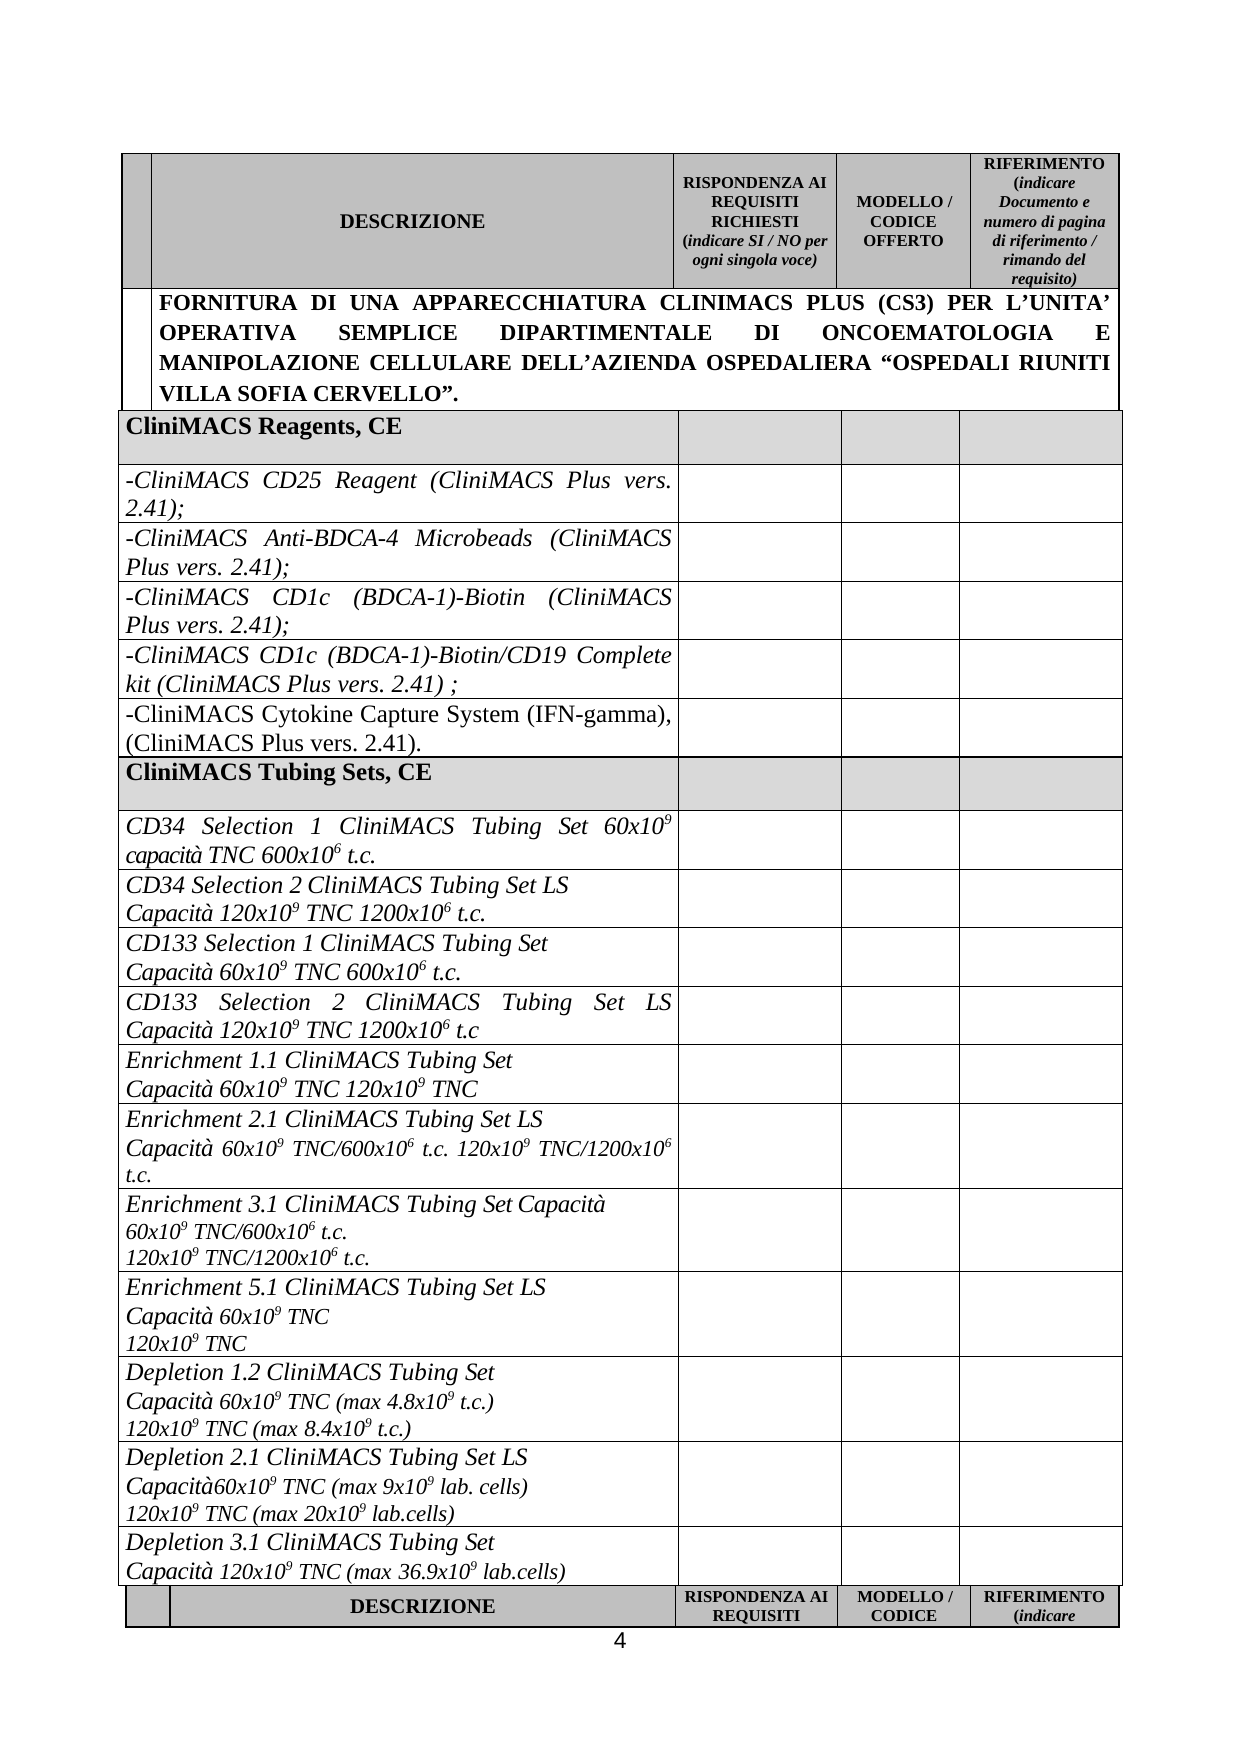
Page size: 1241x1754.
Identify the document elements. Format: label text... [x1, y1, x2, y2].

table_cell -CliniMACS CD25 Reagent (CliniMACS Plus vers. 2.41); [119, 465, 678, 522]
table_header DESCRIZIONE [152, 154, 673, 288]
table_cell [960, 699, 1122, 756]
table_cell [679, 1272, 841, 1356]
table_cell [679, 699, 841, 756]
table_cell [842, 582, 959, 639]
table_cell [960, 411, 1122, 464]
table_cell [960, 987, 1122, 1044]
table_cell Enrichment 1.1 CliniMACS Tubing Set Capacità 60x109 TNC 120x109 TNC [119, 1045, 678, 1103]
table_cell Enrichment 3.1 CliniMACS Tubing Set Capacità 60x109 TNC/600x106 t.c. 120x109 TNC/1200x106 t.c. [119, 1189, 678, 1271]
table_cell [838, 1586, 970, 1626]
table_cell [960, 870, 1122, 927]
table_cell -CliniMACS Anti-BDCA-4 Microbeads (CliniMACS Plus vers. 2.41); [119, 523, 678, 581]
table_cell -CliniMACS CD1c (BDCA-1)-Biotin/CD19 Complete kit (CliniMACS Plus vers. 2.41) ; [119, 640, 678, 698]
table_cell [971, 1586, 1118, 1626]
table_cell Enrichment 5.1 CliniMACS Tubing Set LS Capacità 60x109 TNC 120x109 TNC [119, 1272, 678, 1356]
table_cell [679, 1357, 841, 1441]
table_cell [960, 758, 1122, 810]
table_cell [842, 465, 959, 522]
table_cell [842, 811, 959, 869]
table_cell [960, 1272, 1122, 1356]
table_cell [842, 699, 959, 756]
table_cell [127, 1586, 169, 1626]
table_cell Enrichment 2.1 CliniMACS Tubing Set LS Capacità 60x109 TNC/600x106 t.c. 120x109 TNC/1200x106 t.c. [119, 1104, 678, 1188]
table_cell [960, 1527, 1122, 1585]
table_cell [679, 811, 841, 869]
table_cell [960, 465, 1122, 522]
table_cell [679, 758, 841, 810]
table_cell -CliniMACS Cytokine Capture System (IFN-gamma), (CliniMACS Plus vers. 2.41). [119, 699, 678, 756]
table_cell [842, 1527, 959, 1585]
table_cell [960, 928, 1122, 986]
table_cell [960, 1189, 1122, 1271]
table_cell [679, 1104, 841, 1188]
table_cell -CliniMACS CD1c (BDCA-1)-Biotin (CliniMACS Plus vers. 2.41); [119, 582, 678, 639]
table_cell CD34 Selection 1 CliniMACS Tubing Set 60x109 capacità TNC 600x106 t.c. [119, 811, 678, 869]
table_cell [960, 811, 1122, 869]
table_cell [960, 582, 1122, 639]
table_cell CliniMACS Reagents, CE [119, 411, 678, 464]
table_cell [842, 640, 959, 698]
table_cell [679, 1527, 841, 1585]
table_cell [842, 870, 959, 927]
table_cell [842, 1357, 959, 1441]
table_cell [679, 928, 841, 986]
table_cell [960, 640, 1122, 698]
table_header MODELLO / CODICE OFFERTO [837, 154, 970, 288]
table_cell Depletion 2.1 CliniMACS Tubing Set LS Capacità60x109 TNC (max 9x109 lab. cells) 120x109 TNC (max 20x109 lab.cells) [119, 1442, 678, 1526]
table_cell [842, 928, 959, 986]
table_cell [960, 1045, 1122, 1103]
table_cell [679, 1045, 841, 1103]
table_cell [679, 465, 841, 522]
table_cell [842, 1189, 959, 1271]
table_cell [679, 582, 841, 639]
table_cell [842, 758, 959, 810]
table_cell [960, 1442, 1122, 1526]
table_cell [679, 411, 841, 464]
table_cell [960, 523, 1122, 581]
table_cell [842, 1442, 959, 1526]
table_cell [123, 289, 151, 410]
table_cell [842, 1272, 959, 1356]
table_cell Depletion 1.2 CliniMACS Tubing Set Capacità 60x109 TNC (max 4.8x109 t.c.) 120x109 TNC (max 8.4x109 t.c.) [119, 1357, 678, 1441]
table_cell CD133 Selection 1 CliniMACS Tubing Set Capacità 60x109 TNC 600x106 t.c. [119, 928, 678, 986]
table_cell [842, 1104, 959, 1188]
table_cell [679, 870, 841, 927]
table_cell [842, 523, 959, 581]
table_cell [960, 1104, 1122, 1188]
table_cell Depletion 3.1 CliniMACS Tubing Set Capacità 120x109 TNC (max 36.9x109 lab.cells) [119, 1527, 678, 1585]
table_header [123, 154, 151, 288]
table_cell [679, 640, 841, 698]
table_cell [842, 411, 959, 464]
table_cell [842, 987, 959, 1044]
table_cell [679, 1442, 841, 1526]
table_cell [676, 1586, 837, 1626]
table_cell FORNITURA DI UNA APPARECCHIATURA CLINIMACS PLUS (CS3) PER L’UNITA’ OPERATIVA SEMPLICE DIPARTIMENTALE DI ONCOEMATOLOGIA E MANIPOLAZIONE CELLULARE DELL’AZIENDA OSPEDALIERA “OSPEDALI RIUNITI VILLA SOFIA CERVELLO”. [152, 289, 1118, 410]
table_header RIFERIMENTO (indicare Documento e numero di pagina di riferimento / rimando del requisito) [971, 154, 1118, 288]
table_cell [679, 1189, 841, 1271]
table_cell DESCRIZIONE [171, 1586, 675, 1626]
table_cell CD34 Selection 2 CliniMACS Tubing Set LS Capacità 120x109 TNC 1200x106 t.c. [119, 870, 678, 927]
table_header RISPONDENZA AI REQUISITI RICHIESTI (indicare SI / NO per ogni singola voce) [674, 154, 836, 288]
table_cell [679, 523, 841, 581]
table_cell [960, 1357, 1122, 1441]
table_cell [842, 1045, 959, 1103]
table_cell CD133 Selection 2 CliniMACS Tubing Set LS Capacità 120x109 TNC 1200x106 t.c [119, 987, 678, 1044]
table_cell CliniMACS Tubing Sets, CE [119, 758, 678, 810]
table_cell [679, 987, 841, 1044]
